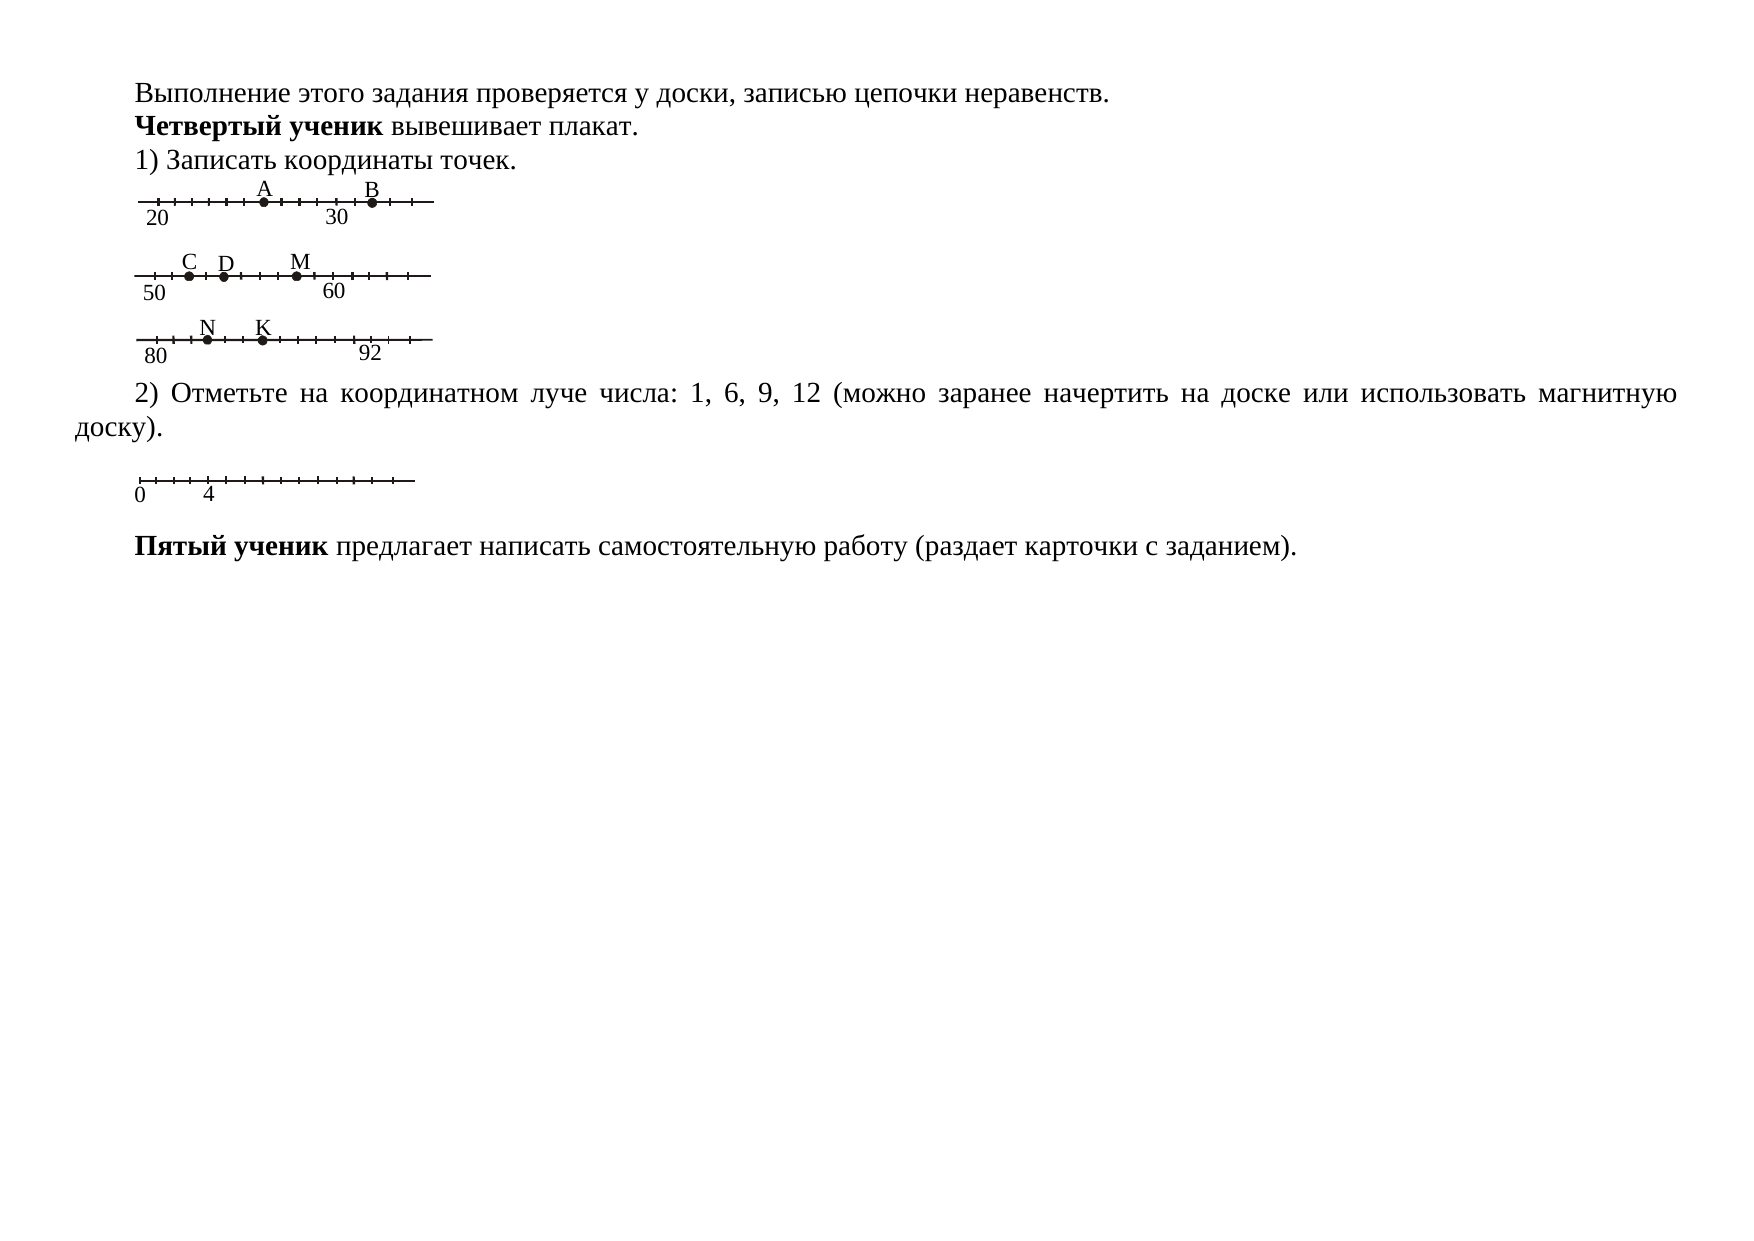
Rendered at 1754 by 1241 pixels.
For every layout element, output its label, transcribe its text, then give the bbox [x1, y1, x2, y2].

text Выполнение этого задания проверяется у доски, записью цепочки неравенств. [75, 75, 1679, 108]
text 1) Записать координаты точек. [75, 142, 1679, 176]
text Четвертый ученик вывешивает плакат. [75, 108, 1679, 142]
text Пятый ученик предлагает написать самостоятельную работу (раздает карточки с заданием). [75, 528, 1679, 561]
text 2) Отметьте на координатном луче числа: 1, 6, 9, 12 (можно заранее начертить на доске или использовать магнитную доску). [75, 376, 1679, 443]
